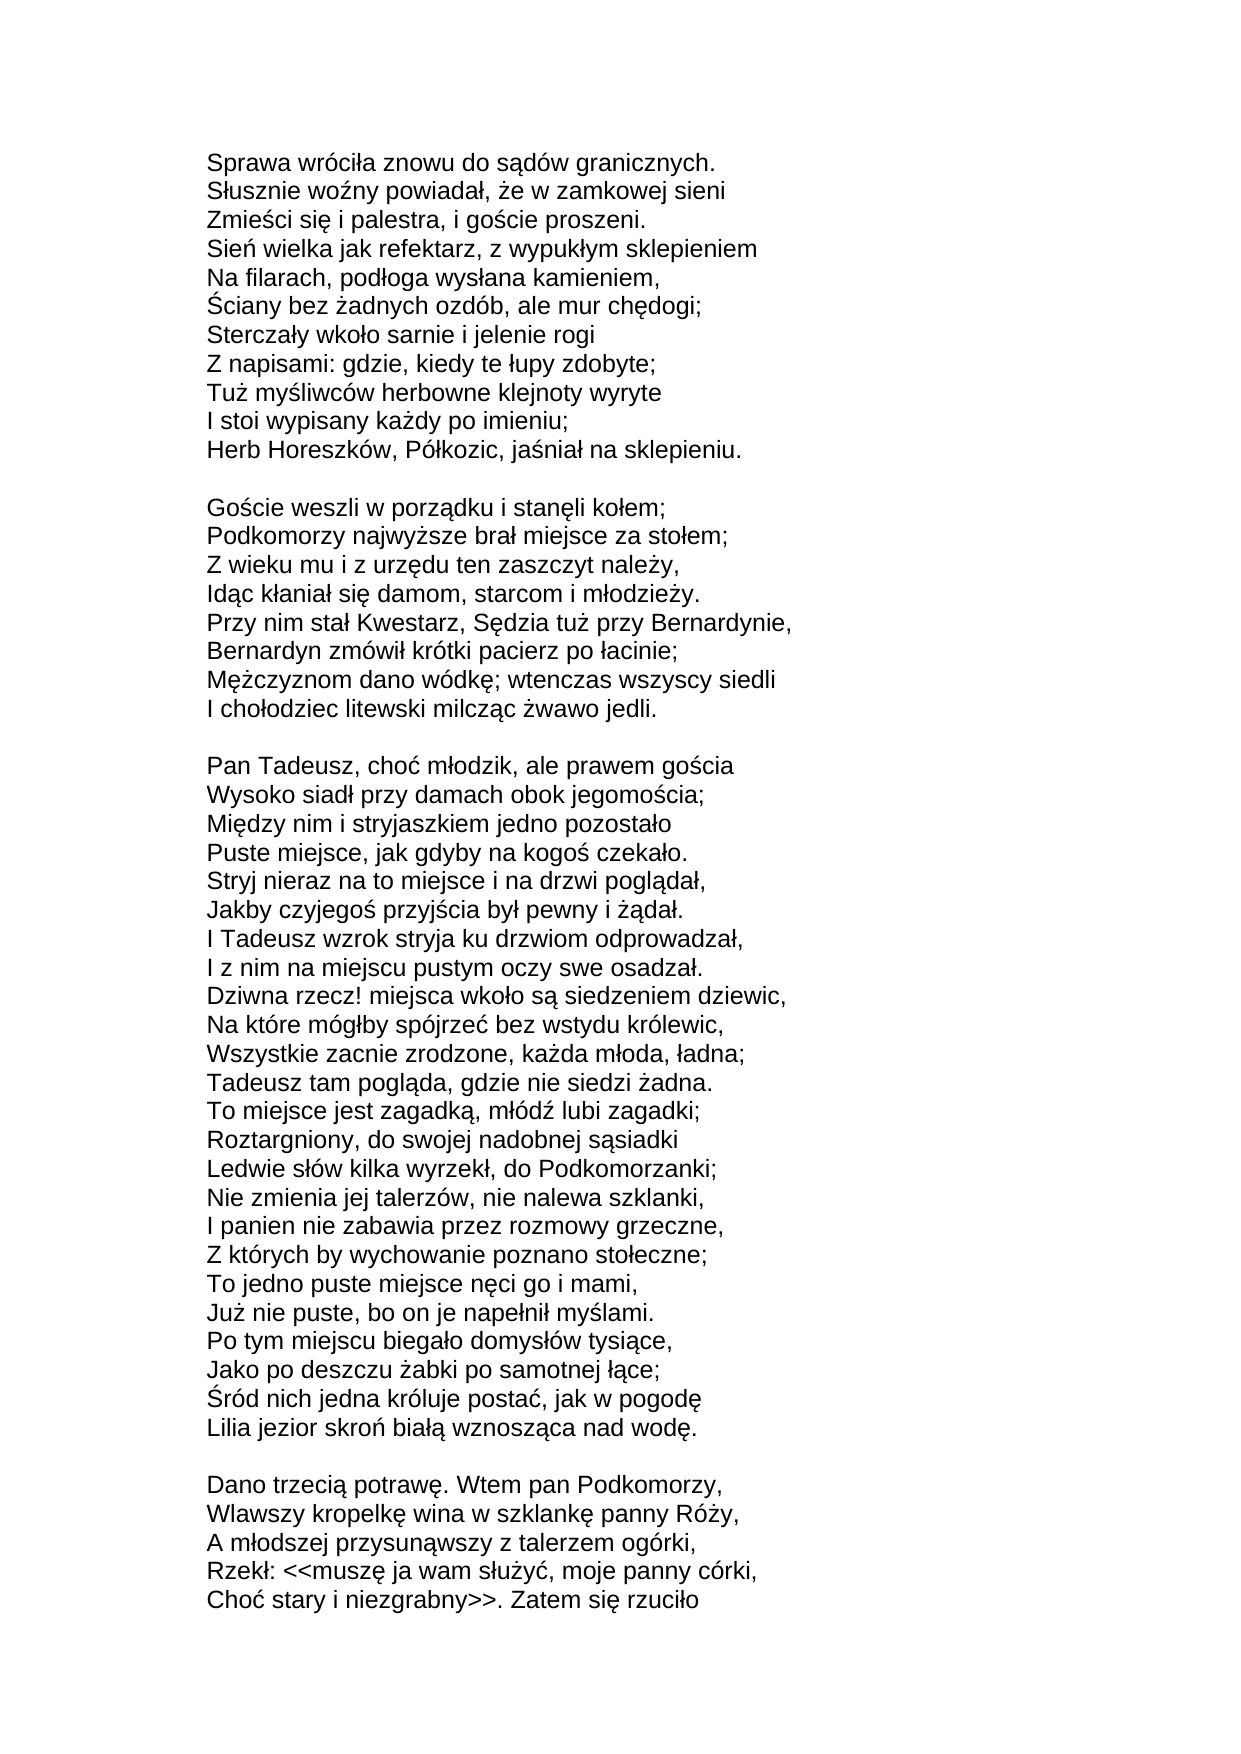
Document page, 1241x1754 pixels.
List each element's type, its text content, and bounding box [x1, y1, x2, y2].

text Tadeusz tam pogląda, gdzie nie siedzi żadna. [133, 1068, 1108, 1096]
text Na które mógłby spójrzeć bez wstydu królewic, [133, 1010, 1108, 1039]
text I stoi wypisany każdy po imieniu; [133, 406, 1108, 435]
text Wlawszy kropelkę wina w szklankę panny Róży, [133, 1499, 1108, 1528]
text Sprawa wróciła znowu do sądów granicznych. [133, 148, 1108, 176]
text Herb Horeszków, Półkozic, jaśniał na sklepieniu. [133, 435, 1108, 464]
text I panien nie zabawia przez rozmowy grzeczne, [133, 1211, 1108, 1240]
text Śród nich jedna króluje postać, jak w pogodę [133, 1384, 1108, 1413]
text Przy nim stał Kwestarz, Sędzia tuż przy Bernardynie, [133, 608, 1108, 636]
text Mężczyznom dano wódkę; wtenczas wszyscy siedli [133, 665, 1108, 694]
text Nie zmienia jej talerzów, nie nalewa szklanki, [133, 1183, 1108, 1211]
text Roztargniony, do swojej nadobnej sąsiadki [133, 1125, 1108, 1154]
text Z wieku mu i z urzędu ten zaszczyt należy, [133, 550, 1108, 579]
text Podkomorzy najwyższe brał miejsce za stołem; [133, 521, 1108, 550]
text Choć stary i niezgrabny>>. Zatem się rzuciło [133, 1585, 1108, 1614]
text Po tym miejscu biegało domysłów tysiące, [133, 1326, 1108, 1355]
text Na filarach, podłoga wysłana kamieniem, [133, 263, 1108, 291]
text Dziwna rzecz! miejsca wkoło są siedzeniem dziewic, [133, 981, 1108, 1010]
text Goście weszli w porządku i stanęli kołem; [133, 493, 1108, 521]
text Jako po deszczu żabki po samotnej łące; [133, 1355, 1108, 1384]
text Ściany bez żadnych ozdób, ale mur chędogi; [133, 291, 1108, 320]
text Lilia jezior skroń białą wznosząca nad wodę. [133, 1413, 1108, 1441]
text Idąc kłaniał się damom, starcom i młodzieży. [133, 579, 1108, 608]
text A młodszej przysunąwszy z talerzem ogórki, [133, 1528, 1108, 1556]
text To jedno puste miejsce nęci go i mami, [133, 1269, 1108, 1298]
text Zmieści się i palestra, i goście proszeni. [133, 205, 1108, 234]
text Już nie puste, bo on je napełnił myślami. [133, 1298, 1108, 1326]
text Między nim i stryjaszkiem jedno pozostało [133, 809, 1108, 838]
text Sterczały wkoło sarnie i jelenie rogi [133, 320, 1108, 349]
text Rzekł: <<muszę ja wam służyć, moje panny córki, [133, 1556, 1108, 1585]
text Puste miejsce, jak gdyby na kogoś czekało. [133, 838, 1108, 866]
text Tuż myśliwców herbowne klejnoty wyryte [133, 378, 1108, 406]
text I Tadeusz wzrok stryja ku drzwiom odprowadzał, [133, 924, 1108, 953]
text Stryj nieraz na to miejsce i na drzwi poglądał, [133, 866, 1108, 895]
text Z napisami: gdzie, kiedy te łupy zdobyte; [133, 349, 1108, 378]
text Sień wielka jak refektarz, z wypukłym sklepieniem [133, 234, 1108, 263]
text Wszystkie zacnie zrodzone, każda młoda, ładna; [133, 1039, 1108, 1068]
text I z nim na miejscu pustym oczy swe osadzał. [133, 953, 1108, 981]
text Jakby czyjegoś przyjścia był pewny i żądał. [133, 895, 1108, 924]
text Z których by wychowanie poznano stołeczne; [133, 1240, 1108, 1269]
text Bernardyn zmówił krótki pacierz po łacinie; [133, 636, 1108, 665]
text Pan Tadeusz, choć młodzik, ale prawem gościa [133, 751, 1108, 780]
text Ledwie słów kilka wyrzekł, do Podkomorzanki; [133, 1154, 1108, 1183]
text To miejsce jest zagadką, młódź lubi zagadki; [133, 1096, 1108, 1125]
text Wysoko siadł przy damach obok jegomościa; [133, 780, 1108, 809]
text I chołodziec litewski milcząc żwawo jedli. [133, 694, 1108, 723]
text Dano trzecią potrawę. Wtem pan Podkomorzy, [133, 1470, 1108, 1499]
text Słusznie woźny powiadał, że w zamkowej sieni [133, 176, 1108, 205]
